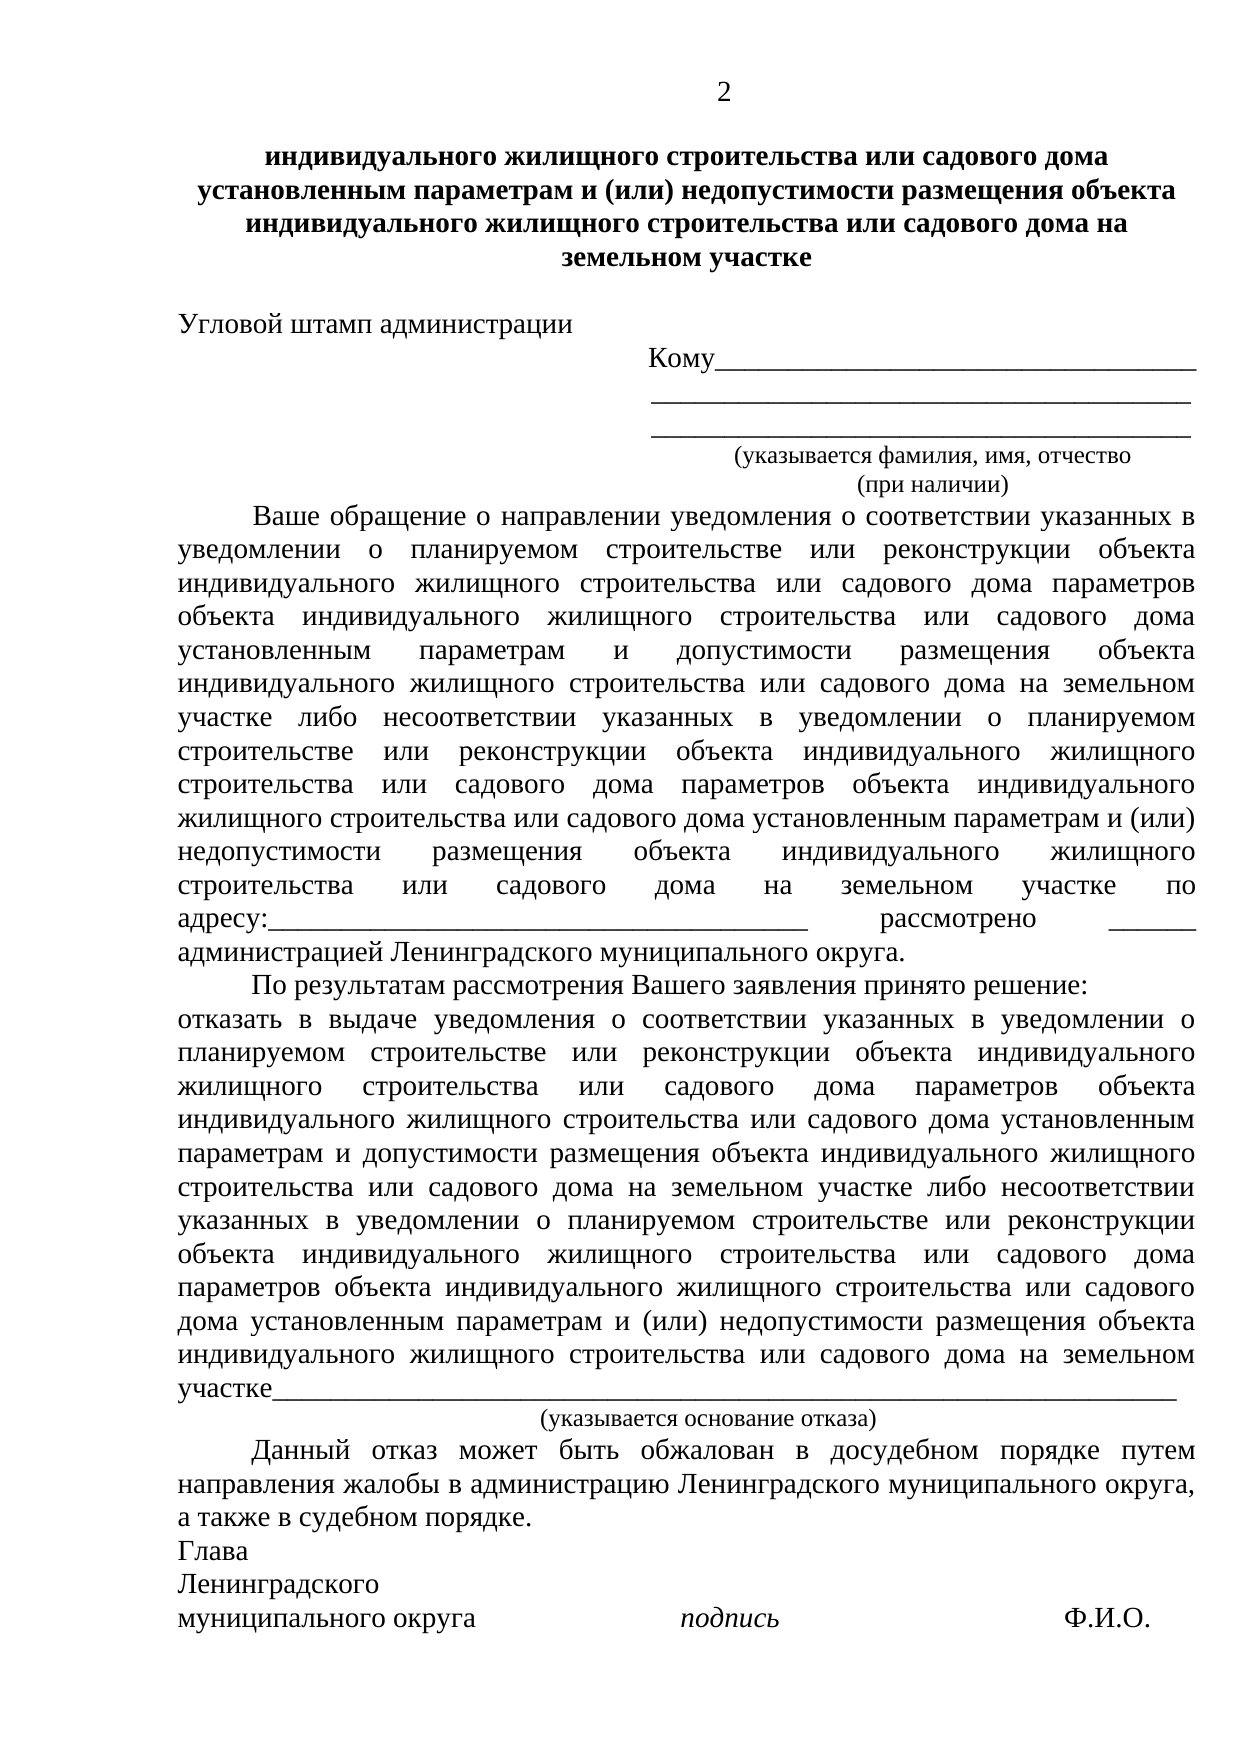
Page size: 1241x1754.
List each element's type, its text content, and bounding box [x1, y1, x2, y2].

text Угловой штамп администрации [177, 306, 1230, 340]
text Глава [177, 1533, 1191, 1566]
text муниципального округа подпись Ф.И.О. [177, 1600, 1191, 1633]
text Ваше обращение о направлении уведомления о соответствии указанных в уведомлении о планируемом строительстве или реконструкции объекта индивидуального жилищного строительства или садового дома параметров объекта индивидуального жилищного строительства или садового дома установленным параметрам и допустимости размещения объекта индивидуального жилищного строительства или садового дома на земельном участке либо несоответствии указанных в уведомлении о планируемом строительстве или реконструкции объекта индивидуального жилищного строительства или садового дома параметров объекта индивидуального жилищного строительства или садового дома установленным параметрам и (или) недопустимости размещения объекта индивидуального жилищного строительства или садового дома на земельном участке по адресу:_____________________________________ рассмотрено ______ администрацией Ленинградского муниципального округа. [177, 867, 1196, 967]
text По результатам рассмотрения Вашего заявления принято решение: [177, 967, 1196, 1001]
text (указывается основание отказа) [177, 1403, 1196, 1432]
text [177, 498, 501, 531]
text Ленинградского [177, 1566, 1191, 1600]
text (указывается фамилия, имя, отчество [635, 440, 1230, 469]
text _____________________________________ [177, 407, 1196, 440]
text _____________________________________ [177, 373, 1196, 407]
text (при наличии) [635, 469, 1230, 498]
text Данный отказ может быть обжалован в досудебном порядке путем направления жалобы в администрацию Ленинградского муниципального округа, а также в судебном порядке. [177, 1432, 1196, 1533]
text Кому_________________________________ [177, 340, 1196, 373]
